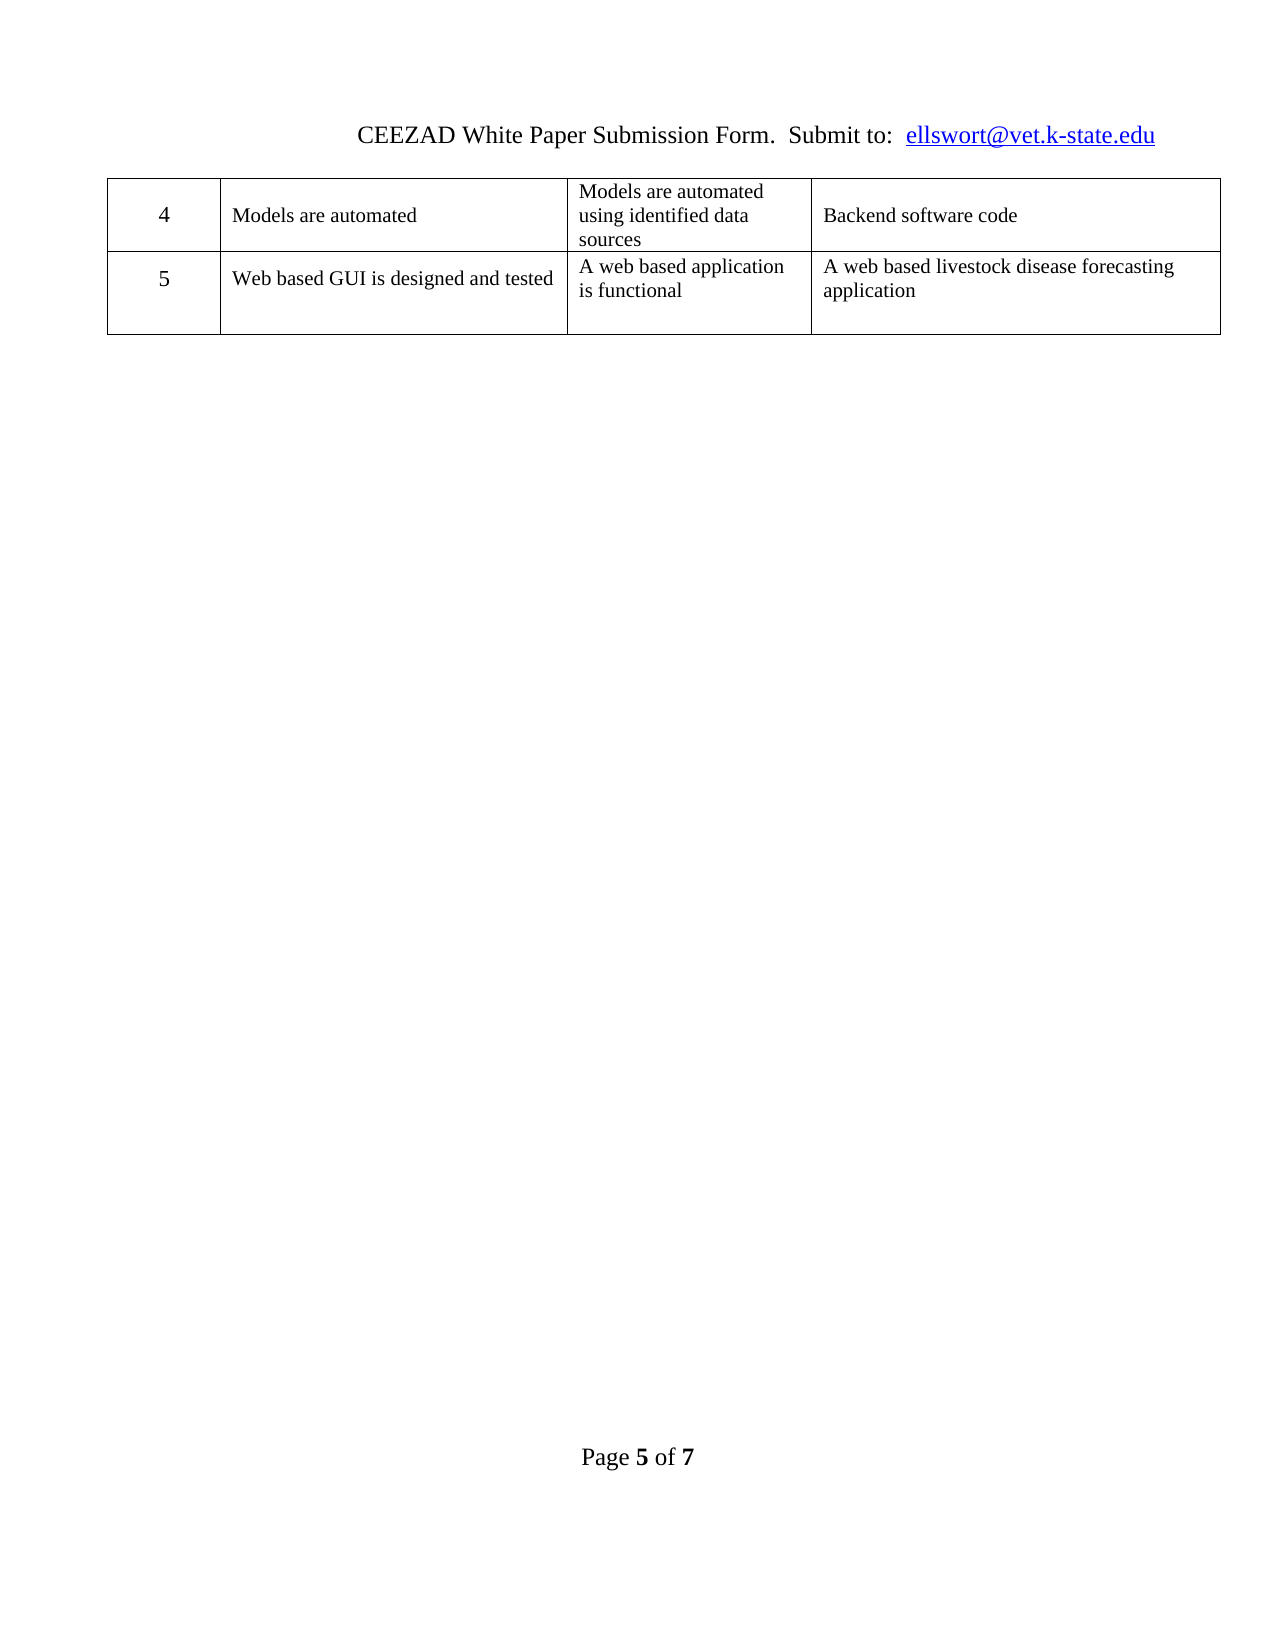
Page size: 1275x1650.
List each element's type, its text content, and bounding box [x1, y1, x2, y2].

table_cell 4 [108, 179, 220, 251]
table_cell A web based livestock disease forecasting application [812, 252, 1220, 305]
table_cell Backend software code [812, 179, 1220, 251]
table_cell A web based application is functional [568, 252, 811, 305]
table_cell [221, 305, 567, 334]
table_cell 5 [108, 252, 220, 305]
table_cell [568, 305, 811, 334]
table_cell [108, 305, 220, 334]
table_cell [812, 305, 1220, 334]
table_cell Web based GUI is designed and tested [221, 252, 567, 305]
table_cell Models are automated using identified data sources [568, 179, 811, 251]
table_cell Models are automated [221, 179, 567, 251]
